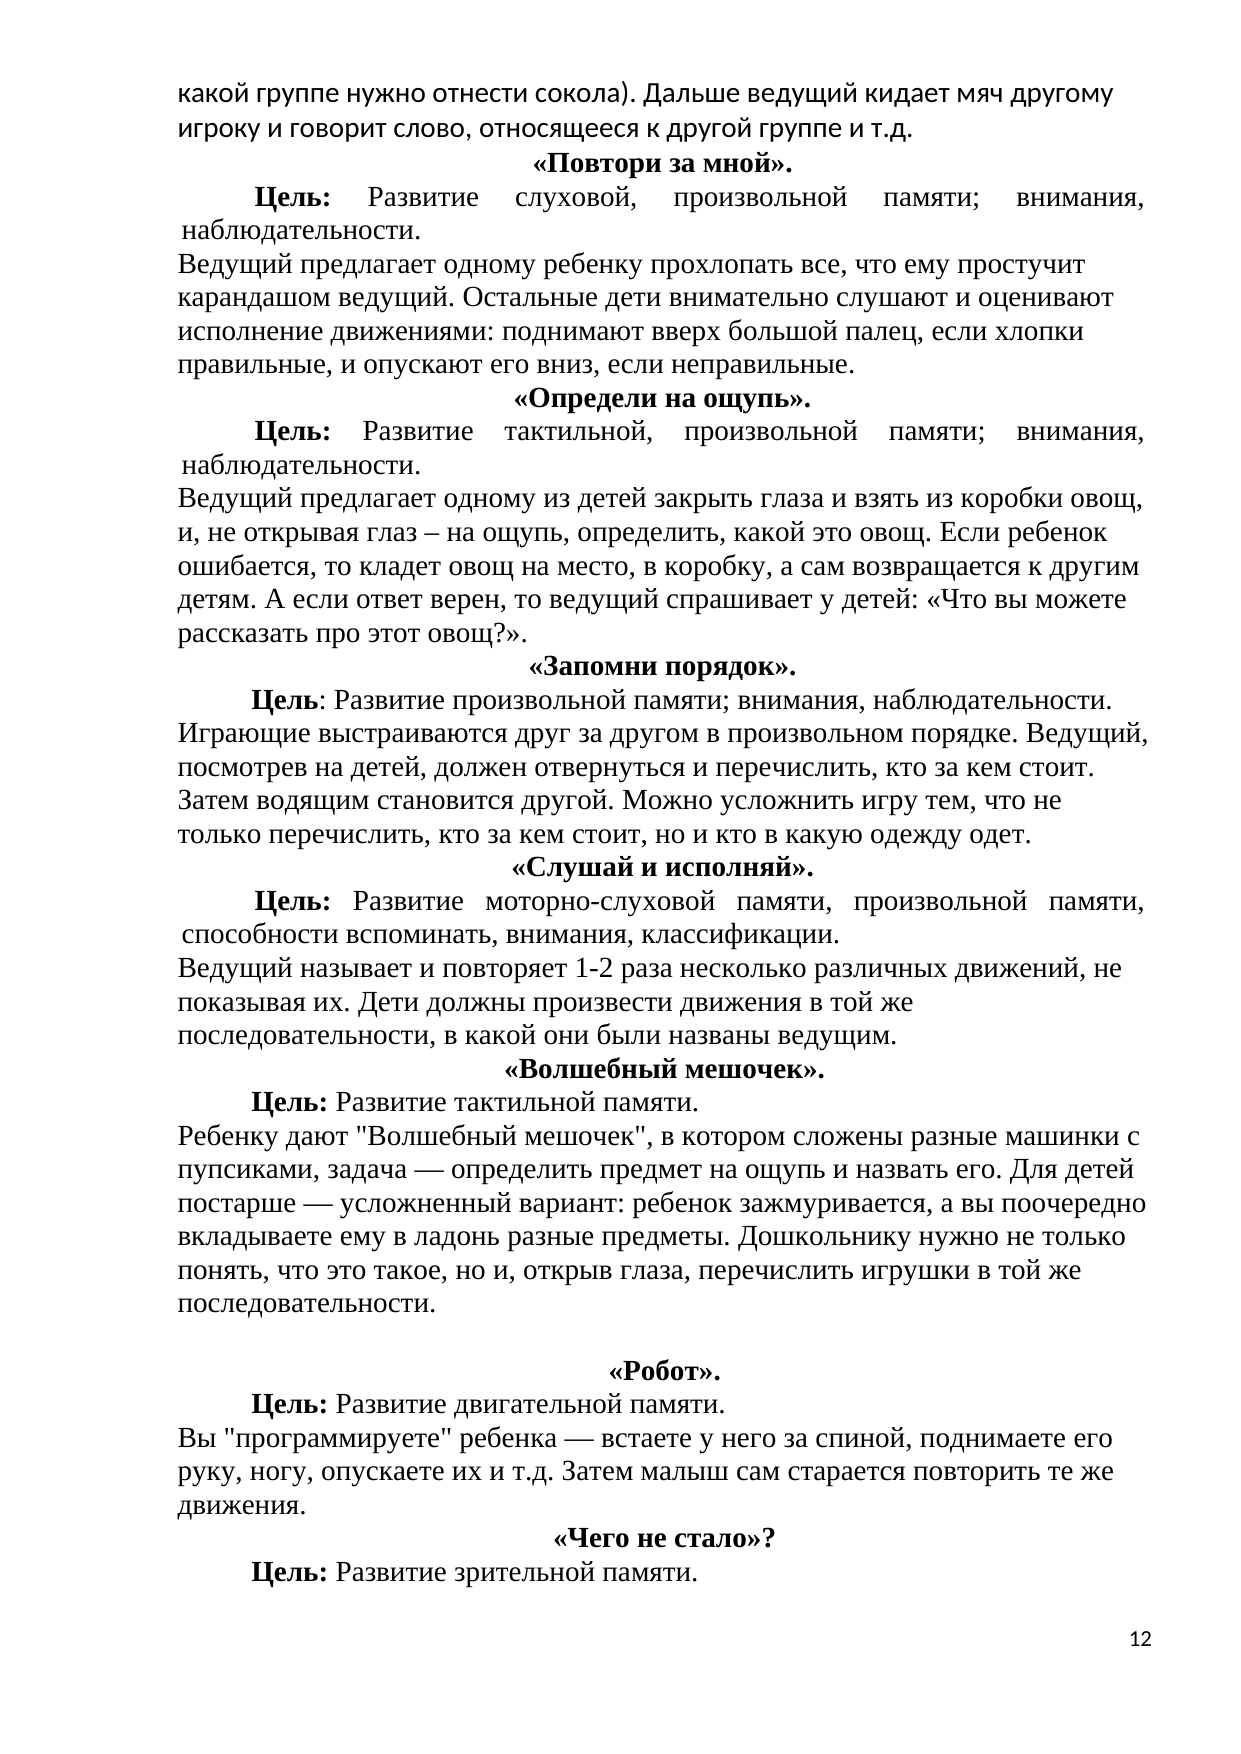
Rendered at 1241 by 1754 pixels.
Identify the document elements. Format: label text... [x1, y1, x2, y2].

text «Повтори за мной». [179, 145, 1145, 179]
text Ведущий предлагает одному из детей закрыть глаза и взять из коробки овощ, и, не открывая глаз – на ощупь, определить, какой это овощ. Если ребенок ошибается, то кладет овощ на место, в коробку, а сам возвращается к другим детям. А если ответ верен, то ведущий спрашивает у детей: «Что вы можете рассказать про этот овощ?». [177, 481, 1152, 648]
text «Робот». [177, 1353, 1152, 1386]
text Цель: Развитие зрительной памяти. [177, 1554, 1152, 1587]
text «Слушай и исполняй». [179, 849, 1145, 883]
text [177, 74, 1152, 145]
text «Определи на ощупь». [179, 380, 1145, 413]
text Цель: Развитие двигательной памяти. [177, 1386, 1152, 1420]
text Вы "программируете" ребенка — встаете у него за спиной, поднимаете его руку, ногу, опускаете их и т.д. Затем малыш сам старается повторить те же движения. [177, 1420, 1152, 1520]
text «Чего не стало»? [177, 1520, 1152, 1554]
text «Волшебный мешочек». [177, 1051, 1152, 1084]
text «Запомни порядок». [179, 648, 1145, 682]
text Цель: Развитие тактильной памяти. [177, 1084, 1152, 1118]
text Цель: Развитие слуховой, произвольной памяти; внимания, наблюдательности. [181, 179, 1145, 246]
text Цель: Развитие произвольной памяти; внимания, наблюдательности. [177, 682, 1152, 715]
text Цель: Развитие моторно-слуховой памяти, произвольной памяти, способности вспоминать, внимания, классификации. [181, 883, 1145, 950]
text Ребенку дают "Волшебный мешочек", в котором сложены разные машинки с пупсиками, задача — определить предмет на ощупь и назвать его. Для детей постарше — усложненный вариант: ребенок зажмуривается, а вы поочередно вкладываете ему в ладонь разные предметы. Дошкольнику нужно не только понять, что это такое, но и, открыв глаза, перечислить игрушки в той же последовательности. [177, 1118, 1152, 1319]
text Играющие выстраиваются друг за другом в произвольном порядке. Ведущий, посмотрев на детей, должен отвернуться и перечислить, кто за кем стоит. Затем водящим становится другой. Можно усложнить игру тем, что не только перечислить, кто за кем стоит, но и кто в какую одежду одет. [177, 715, 1152, 849]
text Ведущий предлагает одному ребенку прохлопать все, что ему простучит карандашом ведущий. Остальные дети внимательно слушают и оценивают исполнение движениями: поднимают вверх большой палец, если хлопки правильные, и опускают его вниз, если неправильные. [177, 246, 1152, 380]
text Цель: Развитие тактильной, произвольной памяти; внимания, наблюдательности. [181, 413, 1145, 481]
text Ведущий называет и повторяет 1-2 раза несколько различных движений, не показывая их. Дети должны произвести движения в той же последовательности, в какой они были названы ведущим. [177, 950, 1152, 1051]
